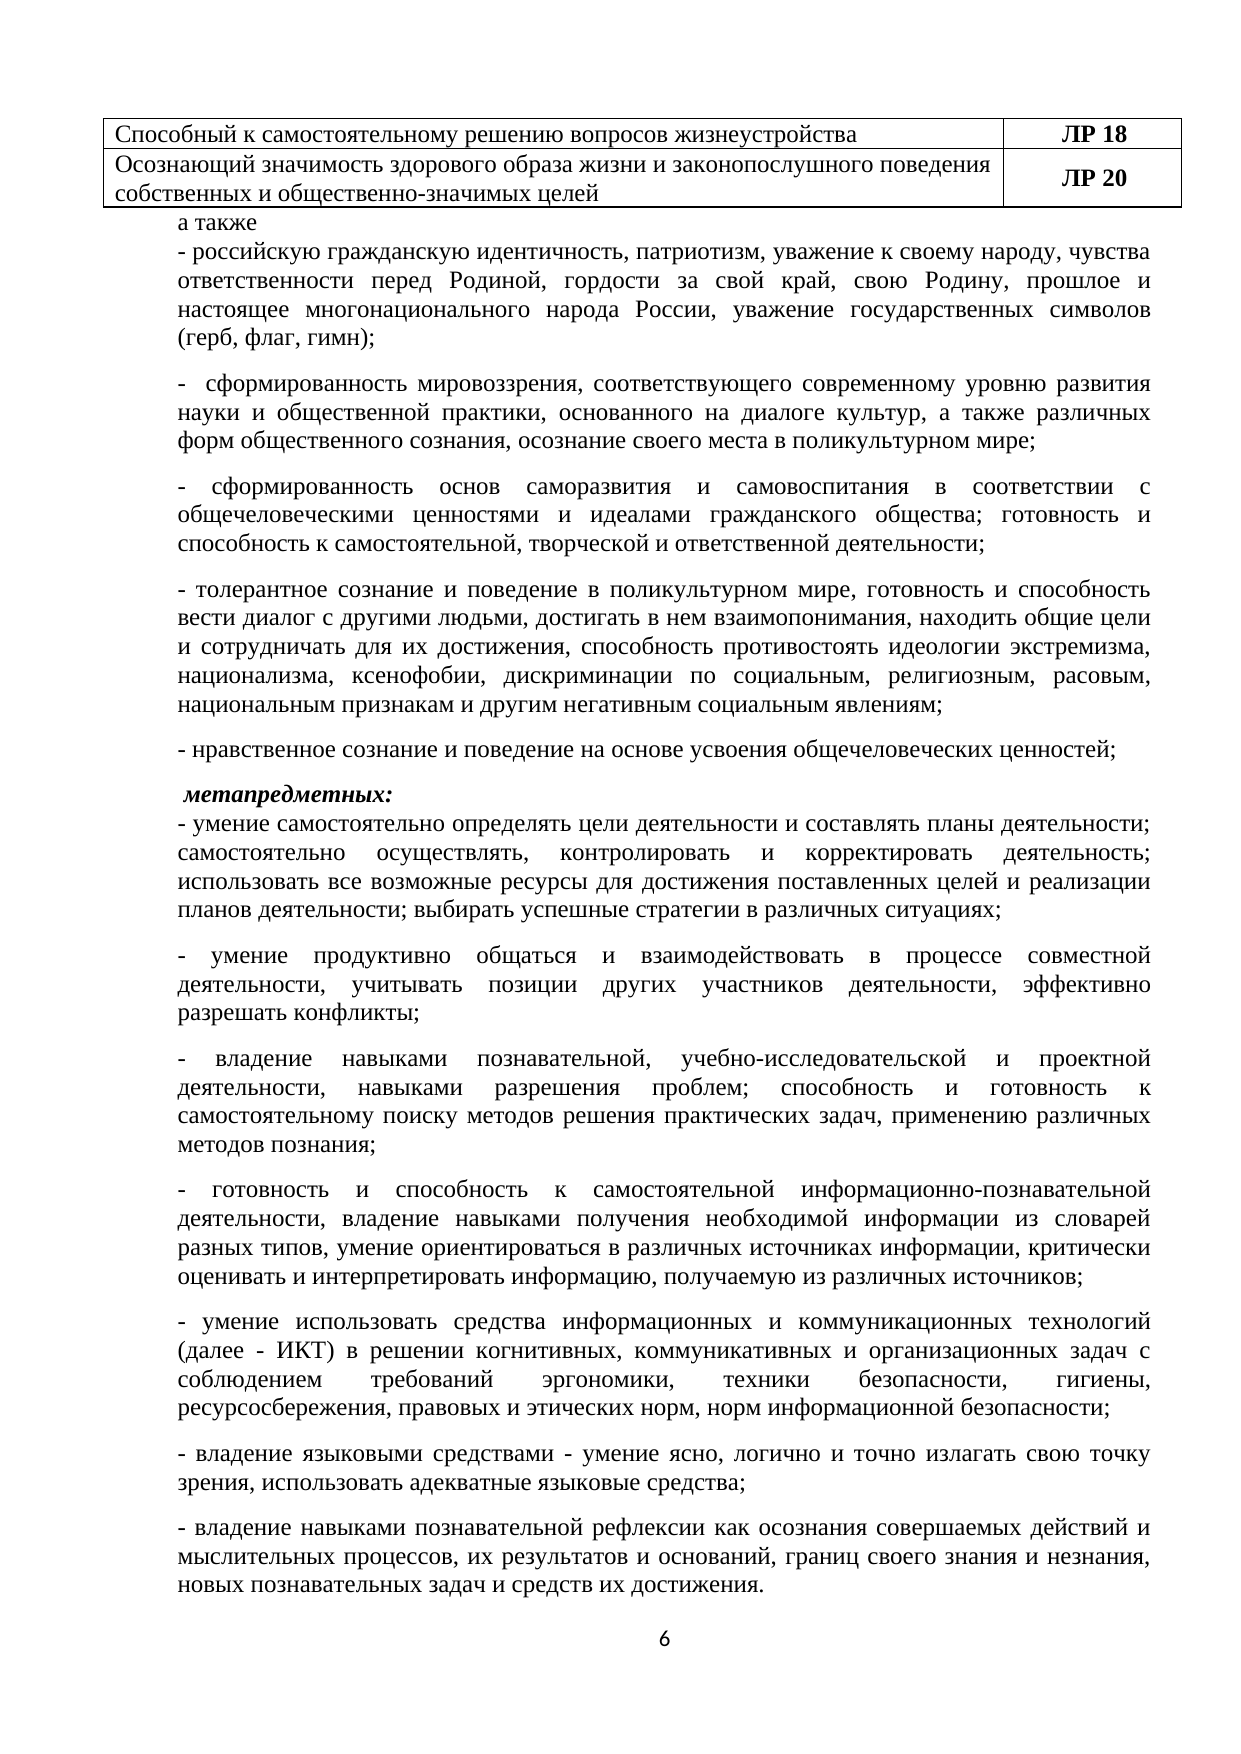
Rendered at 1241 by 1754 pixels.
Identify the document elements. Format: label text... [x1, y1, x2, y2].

text - нравственное сознание и поведение на основе усвоения общечеловеческих ценностей; [177, 734, 1152, 763]
text - умение использовать средства информационных и коммуникационных технологий (далее - ИКТ) в решении когнитивных, коммуникативных и организационных задач с соблюдением требований эргономики, техники безопасности, гигиены, ресурсосбережения, правовых и этических норм, норм информационной безопасности; [177, 1306, 1152, 1421]
text - владение языковыми средствами - умение ясно, логично и точно излагать свою точку зрения, использовать адекватные языковые средства; [177, 1438, 1152, 1495]
text - российскую гражданскую идентичность, патриотизм, уважение к своему народу, чувства ответственности перед Родиной, гордости за свой край, свою Родину, прошлое и настоящее многонационального народа России, уважение государственных символов (герб, флаг, гимн); [177, 236, 1152, 351]
table_cell ЛР 20 [1004, 149, 1181, 206]
table_cell Осознающий значимость здорового образа жизни и законопослушного поведения собственных и общественно-значимых целей [104, 149, 1003, 206]
text - готовность и способность к самостоятельной информационно-познавательной деятельности, владение навыками получения необходимой информации из словарей разных типов, умение ориентироваться в различных источниках информации, критически оценивать и интерпретировать информацию, получаемую из различных источников; [177, 1174, 1152, 1289]
text - толерантное сознание и поведение в поликультурном мире, готовность и способность вести диалог с другими людьми, достигать в нем взаимопонимания, находить общие цели и сотрудничать для их достижения, способность противостоять идеологии экстремизма, национализма, ксенофобии, дискриминации по социальным, религиозным, расовым, национальным признакам и другим негативным социальным явлениям; [177, 574, 1152, 717]
text метапредметных: [177, 779, 1152, 808]
text - сформированность мировоззрения, соответствующего современному уровню развития науки и общественной практики, основанного на диалоге культур, а также различных форм общественного сознания, осознание своего места в поликультурном мире; [177, 368, 1152, 454]
text - владение навыками познавательной рефлексии как осознания совершаемых действий и мыслительных процессов, их результатов и оснований, границ своего знания и незнания, новых познавательных задач и средств их достижения. [177, 1512, 1152, 1598]
table_cell ЛР 18 [1004, 119, 1181, 148]
text - умение продуктивно общаться и взаимодействовать в процессе совместной деятельности, учитывать позиции других участников деятельности, эффективно разрешать конфликты; [177, 940, 1152, 1026]
text - владение навыками познавательной, учебно-исследовательской и проектной деятельности, навыками разрешения проблем; способность и готовность к самостоятельному поиску методов решения практических задач, применению различных методов познания; [177, 1043, 1152, 1158]
text - умение самостоятельно определять цели деятельности и составлять планы деятельности; самостоятельно осуществлять, контролировать и корректировать деятельность; использовать все возможные ресурсы для достижения поставленных целей и реализации планов деятельности; выбирать успешные стратегии в различных ситуациях; [177, 808, 1152, 923]
table_cell Способный к самостоятельному решению вопросов жизнеустройства [104, 119, 1003, 148]
text - сформированность основ саморазвития и самовоспитания в соответствии с общечеловеческими ценностями и идеалами гражданского общества; готовность и способность к самостоятельной, творческой и ответственной деятельности; [177, 471, 1152, 557]
text а также [177, 208, 1152, 236]
